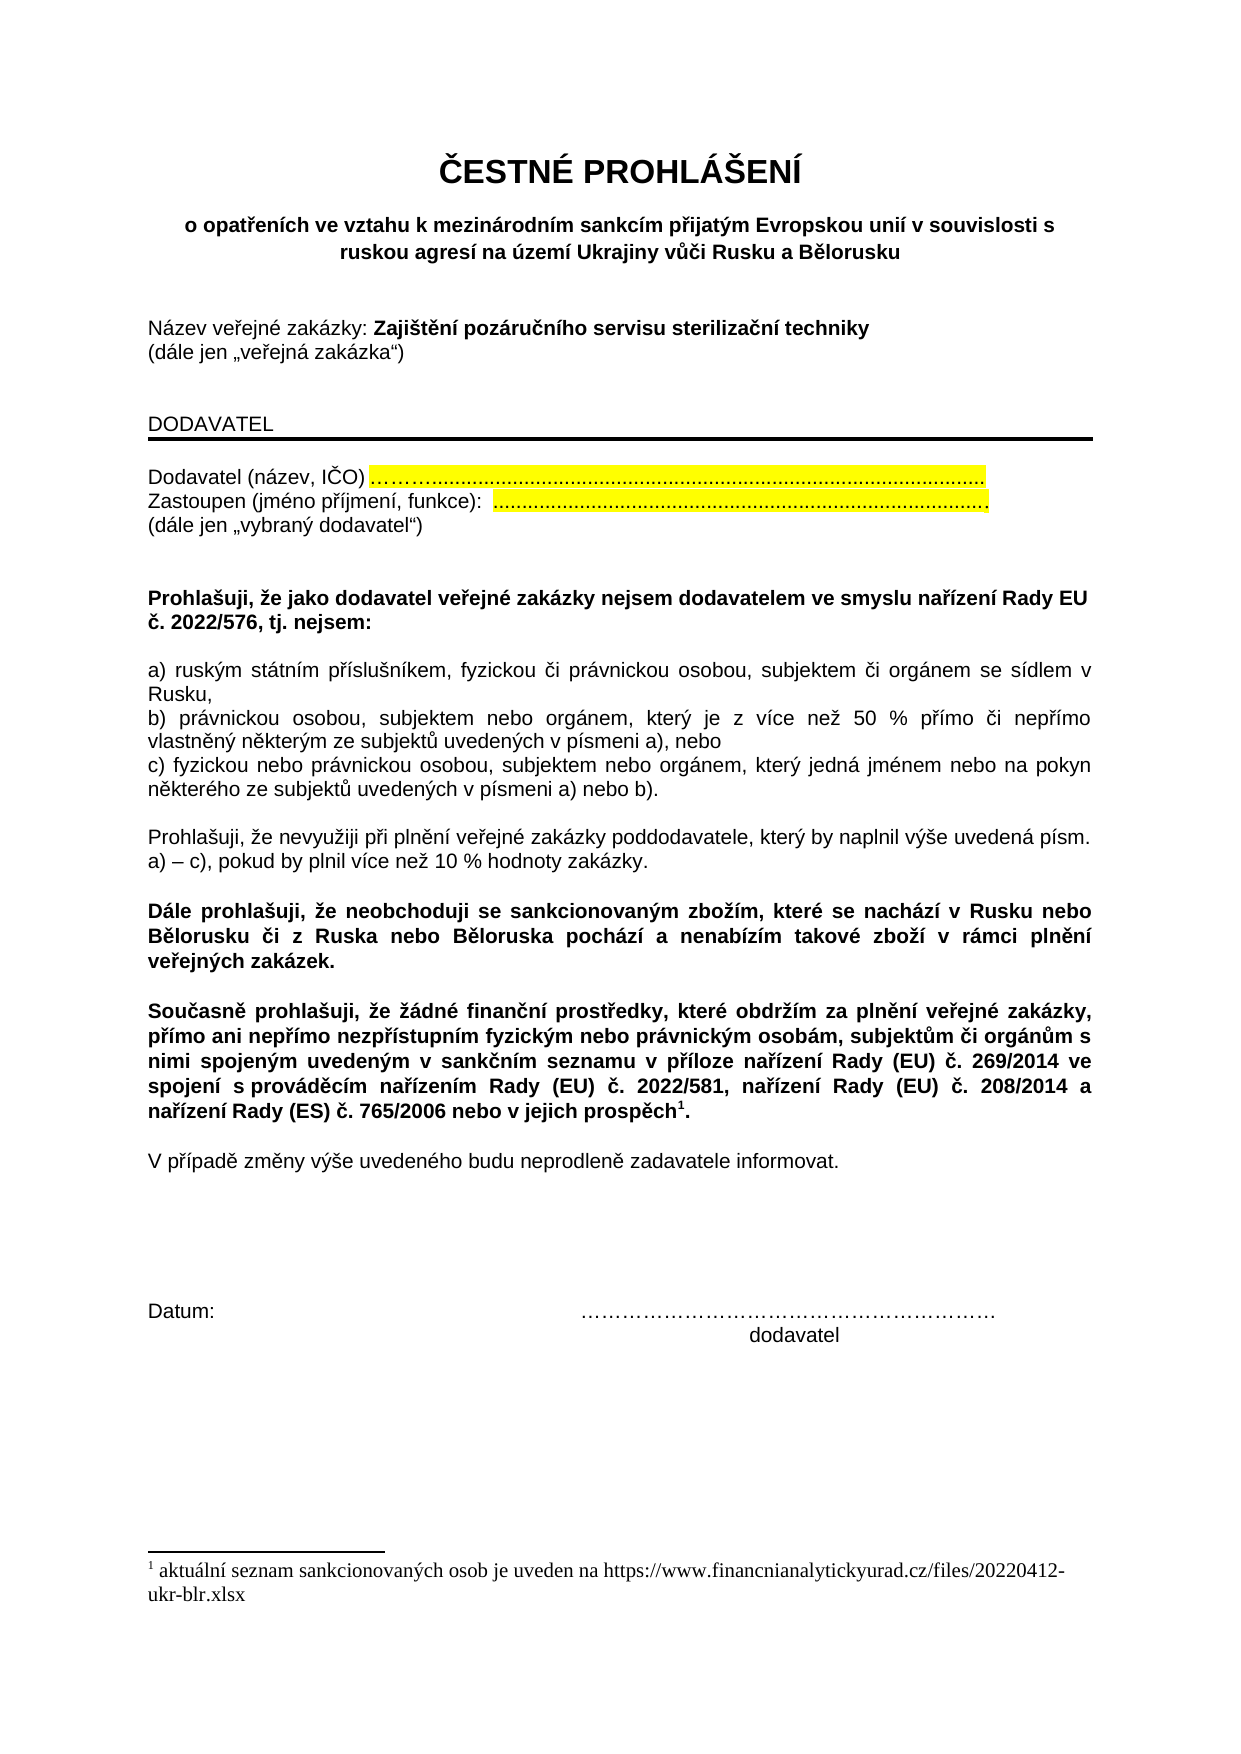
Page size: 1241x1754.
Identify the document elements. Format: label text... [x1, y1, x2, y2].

text (dále jen „vybraný dodavatel“) [148, 513, 1093, 537]
text Prohlašuji, že nevyužiji při plnění veřejné zakázky poddodavatele, který by naplnil výše uvedená písm. a) – c), pokud by plnil více než 10 % hodnoty zakázky. [148, 825, 1093, 873]
text a) ruským státním příslušníkem, fyzickou či právnickou osobou, subjektem či orgánem se sídlem v Rusku, [148, 657, 1093, 705]
text Dodavatel (název, IČO) ………................................................................................................ [148, 464, 1093, 488]
text o opatřeních ve vztahu k mezinárodním sankcím přijatým Evropskou unií v souvislosti s ruskou agresí na území Ukrajiny vůči Rusku a Bělorusku [148, 213, 1093, 264]
subtitle Datum: …………………………………………………… [148, 1298, 1093, 1323]
subtitle Současně prohlašuji, že žádné finanční prostředky, které obdržím za plnění veřejné zakázky, přímo ani nepřímo nezpřístupním fyzickým nebo právnickým osobám, subjektům či orgánům s nimi spojeným uvedeným v sankčním seznamu v příloze nařízení Rady (EU) č. 269/2014 ve spojení s prováděcím nařízením Rady (EU) č. 2022/581, nařízení Rady (EU) č. 208/2014 a nařízení Rady (ES) č. 765/2006 nebo v jejich prospěch. [148, 998, 1093, 1123]
subtitle ČESTNÉ PROHLÁŠENÍ [148, 164, 1093, 189]
text b) právnickou osobou, subjektem nebo orgánem, který je z více než 50 % přímo či nepřímo vlastněný některým ze subjektů uvedených v písmeni a), nebo [148, 705, 1093, 753]
text c) fyzickou nebo právnickou osobou, subjektem nebo orgánem, který jedná jménem nebo na pokyn některého ze subjektů uvedených v písmeni a) nebo b). [148, 753, 1093, 801]
text Zastoupen (jméno příjmení, funkce): ...................................................................................... [148, 488, 1093, 513]
text Prohlašuji, že jako dodavatel veřejné zakázky nejsem dodavatelem ve smyslu nařízení Rady EU č. 2022/576, tj. nejsem: [148, 586, 1093, 633]
subtitle Dále prohlašuji, že neobchoduji se sankcionovaným zbožím, které se nachází v Rusku nebo Bělorusku či z Ruska nebo Běloruska pochází a nenabízím takové zboží v rámci plnění veřejných zakázek. [148, 898, 1093, 973]
text DODAVATEL [148, 411, 1093, 437]
list dodavatel [664, 1323, 1196, 1347]
text (dále jen „veřejná zakázka“) [148, 339, 1093, 363]
text Název veřejné zakázky: Zajištění pozáručního servisu sterilizační techniky [148, 316, 1093, 339]
subtitle V případě změny výše uvedeného budu neprodleně zadavatele informovat. [148, 1148, 1093, 1173]
